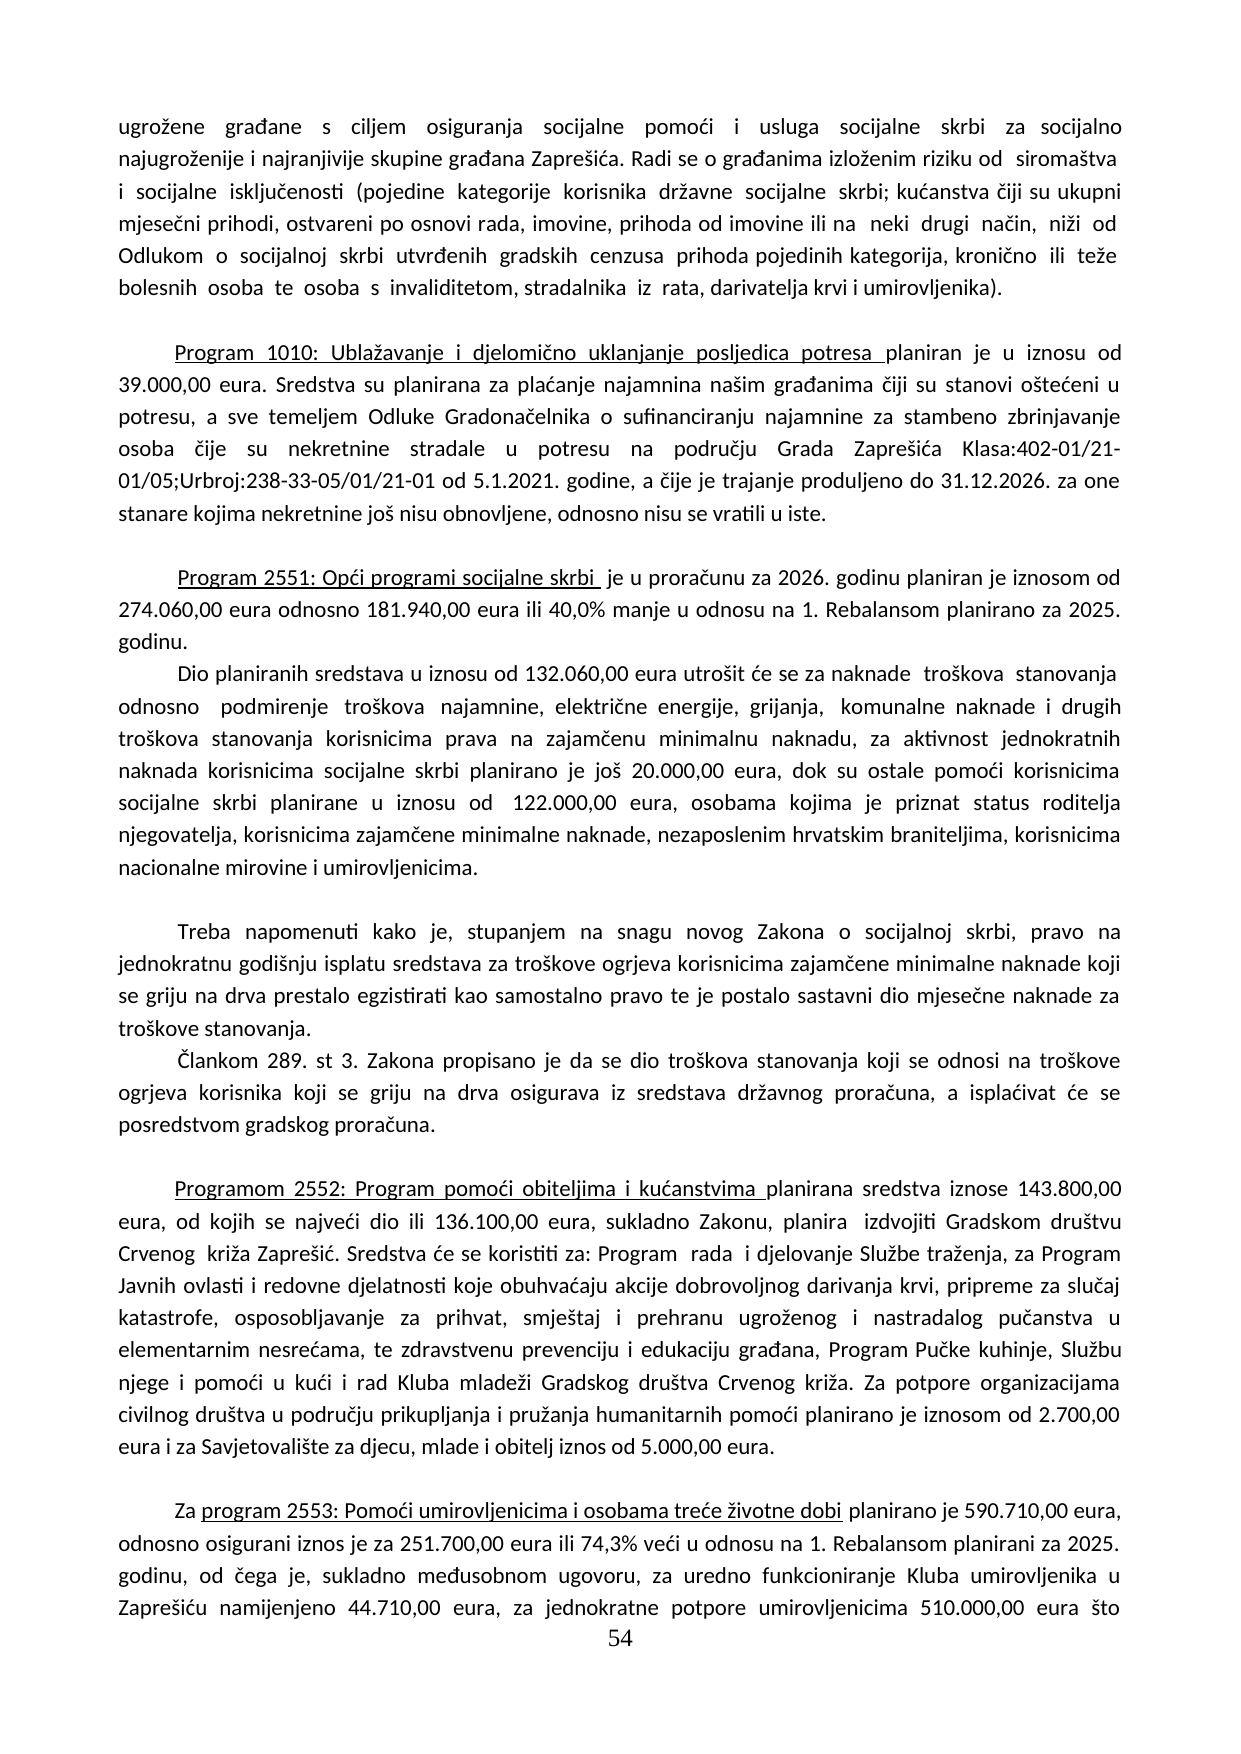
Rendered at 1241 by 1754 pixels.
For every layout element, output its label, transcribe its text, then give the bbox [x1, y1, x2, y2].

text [118, 1496, 1122, 1621]
text Program 1010: Ublažavanje i djelomično uklanjanje posljedica potresa planiran je u iznosu od 39.000,00 eura. Sredstva su planirana za plaćanje najamnina našim građanima čiji su stanovi oštećeni u potresu, a sve temeljem Odluke Gradonačelnika o sufinanciranju najamnine za stambeno zbrinjavanje osoba čije su nekretnine stradale u potresu na području Grada Zaprešića Klasa:402-01/21-01/05;Urbroj:238-33-05/01/21-01 od 5.1.2021. godine, a čije je trajanje produljeno do 31.12.2026. za one stanare kojima nekretnine još nisu obnovljene, odnosno nisu se vratili u iste. [118, 338, 1122, 527]
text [118, 112, 1122, 301]
text Treba napomenuti kako je, stupanjem na snagu novog Zakona o socijalnoj skrbi, pravo na jednokratnu godišnju isplatu sredstava za troškove ogrjeva korisnicima zajamčene minimalne naknade koji se griju na drva prestalo egzistirati kao samostalno pravo te je postalo sastavni dio mjesečne naknade za troškove stanovanja. [118, 917, 1122, 1042]
text Programom 2552: Program pomoći obiteljima i kućanstvima planirana sredstva iznose 143.800,00 eura, od kojih se najveći dio ili 136.100,00 eura, sukladno Zakonu, planira izdvojiti Gradskom društvu Crvenog križa Zaprešić. Sredstva će se koristiti za: Program rada i djelovanje Službe traženja, za Program Javnih ovlasti i redovne djelatnosti koje obuhvaćaju akcije dobrovoljnog darivanja krvi, pripreme za slučaj katastrofe, osposobljavanje za prihvat, smještaj i prehranu ugroženog i nastradalog pučanstva u elementarnim nesrećama, te zdravstvenu prevenciju i edukaciju građana, Program Pučke kuhinje, Službu njege i pomoći u kući i rad Kluba mladeži Gradskog društva Crvenog križa. Za potpore organizacijama civilnog društva u području prikupljanja i pružanja humanitarnih pomoći planirano je iznosom od 2.700,00 eura i za Savjetovalište za djecu, mlade i obitelj iznos od 5.000,00 eura. [118, 1174, 1122, 1460]
text Dio planiranih sredstava u iznosu od 132.060,00 eura utrošit će se za naknade troškova stanovanja odnosno podmirenje troškova najamnine, električne energije, grijanja, komunalne naknade i drugih troškova stanovanja korisnicima prava na zajamčenu minimalnu naknadu, za aktivnost jednokratnih naknada korisnicima socijalne skrbi planirano je još 20.000,00 eura, dok su ostale pomoći korisnicima socijalne skrbi planirane u iznosu od 122.000,00 eura, osobama kojima je priznat status roditelja njegovatelja, korisnicima zajamčene minimalne naknade, nezaposlenim hrvatskim braniteljima, korisnicima nacionalne mirovine i umirovljenicima. [118, 659, 1122, 881]
text Program 2551: Opći programi socijalne skrbi je u proračunu za 2026. godinu planiran je iznosom od 274.060,00 eura odnosno 181.940,00 eura ili 40,0% manje u odnosu na 1. Rebalansom planirano za 2025. godinu. [118, 563, 1122, 655]
text Člankom 289. st 3. Zakona propisano je da se dio troškova stanovanja koji se odnosi na troškove ogrjeva korisnika koji se griju na drva osigurava iz sredstava državnog proračuna, a isplaćivat će se posredstvom gradskog proračuna. [118, 1046, 1122, 1138]
